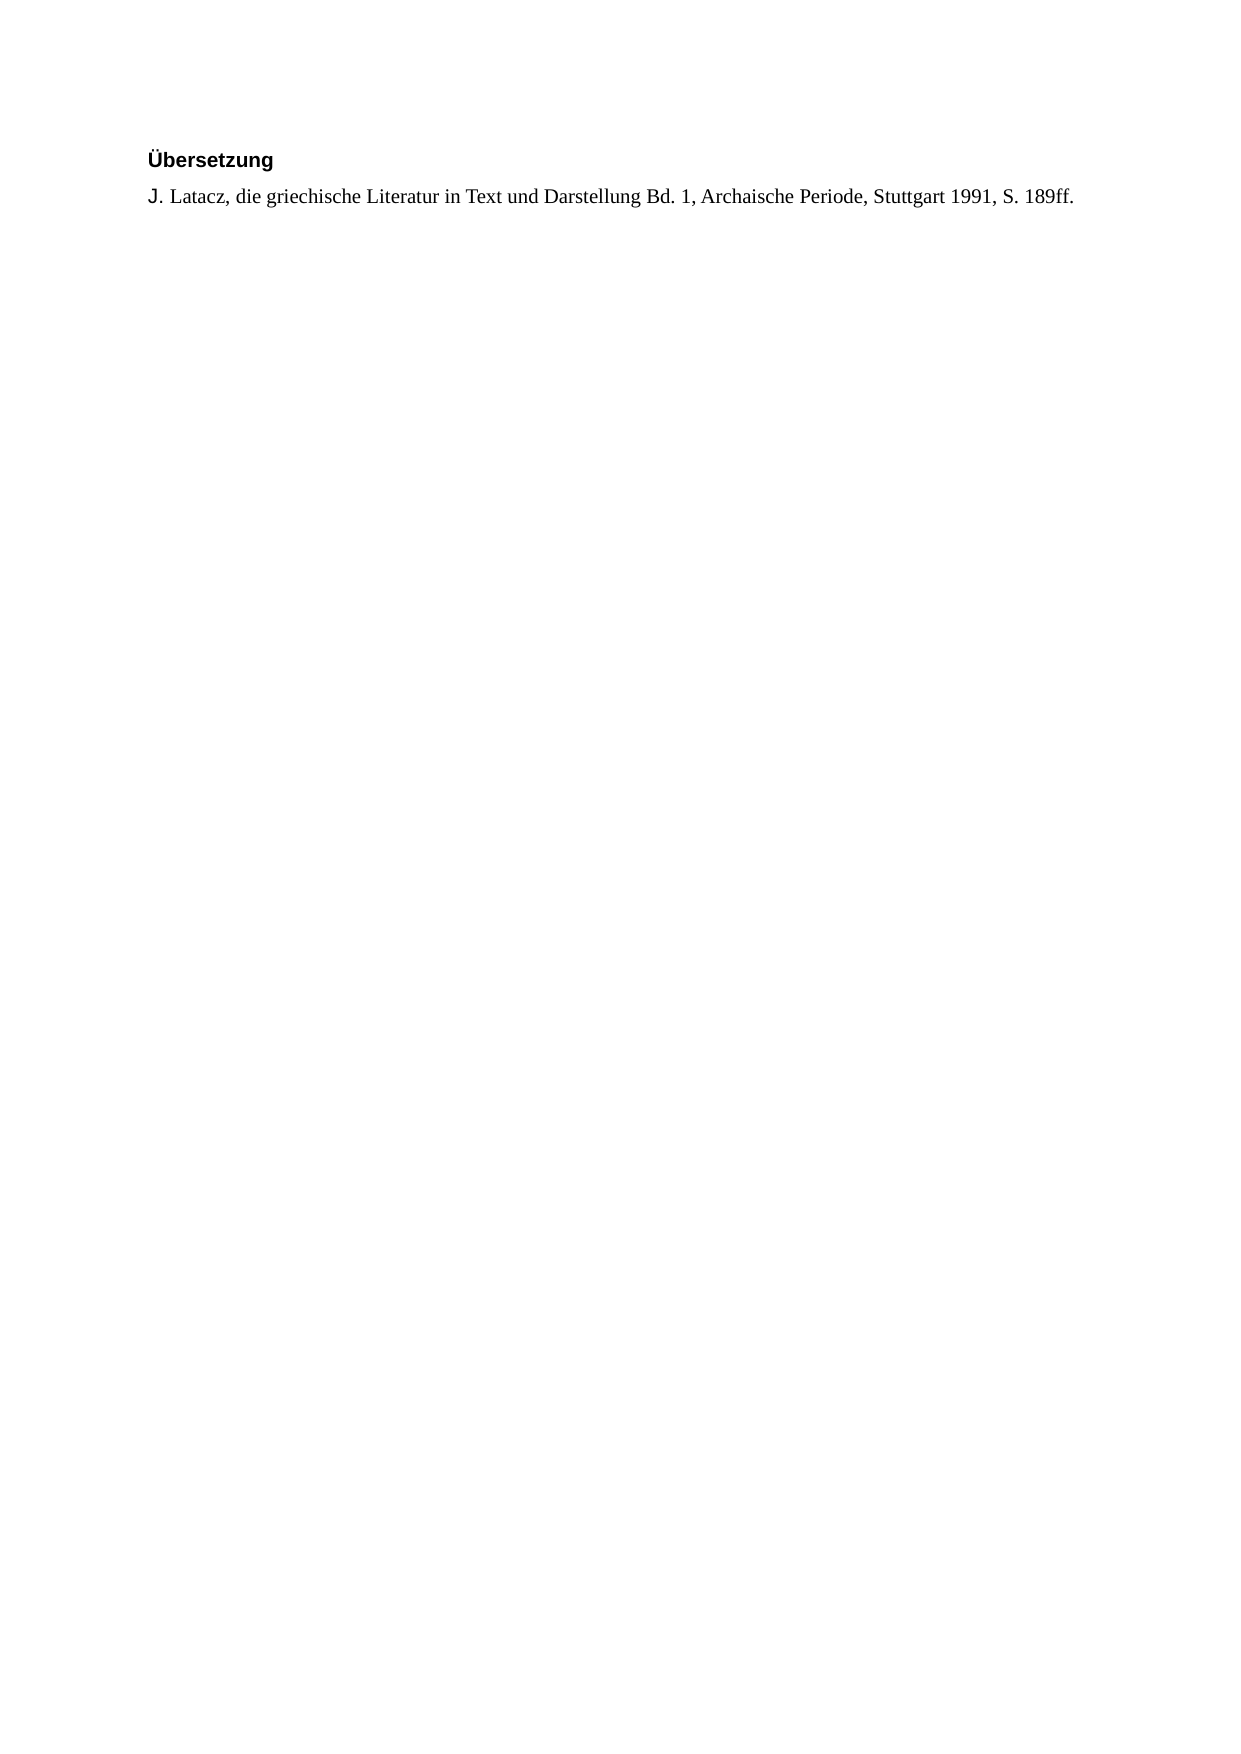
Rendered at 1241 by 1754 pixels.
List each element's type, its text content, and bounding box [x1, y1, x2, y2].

text Übersetzung [148, 148, 1093, 172]
subtitle J. Latacz, die griechische Literatur in Text und Darstellung Bd. 1, Archaische Periode, Stuttgart 1991, S. 189ff. [148, 183, 1093, 208]
